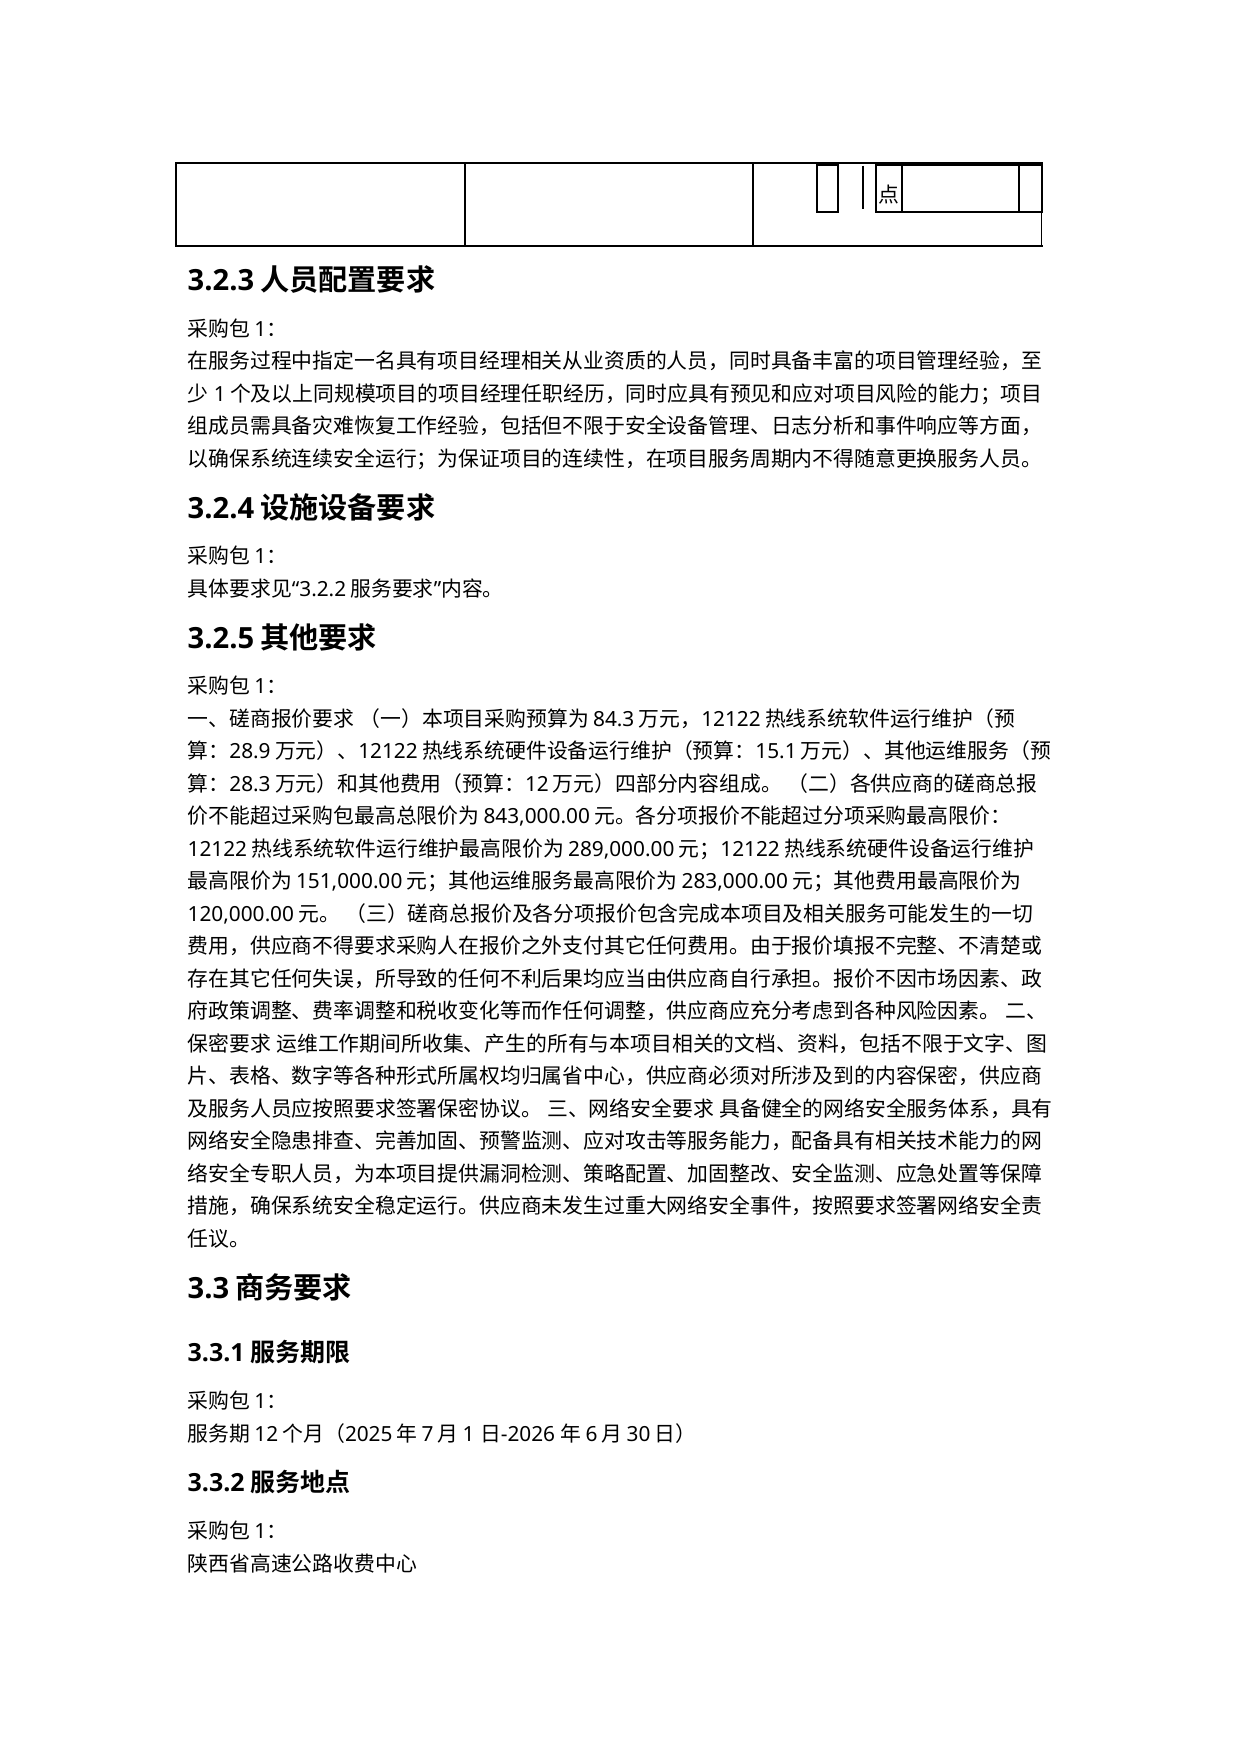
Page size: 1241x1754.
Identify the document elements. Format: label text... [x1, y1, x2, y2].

text 采购包1： [187, 539, 1053, 572]
text 3.2.3人员配置要求 [187, 247, 1053, 312]
text 在服务过程中指定一名具有项目经理相关从业资质的人员，同时具备丰富的项目管理经验，至少 1个及以上同规模项目的项目经理任职经历，同时应具有预见和应对项目风险的能力；项目组成员需具备灾难恢复工作经验，包括但不限于安全设备管理、日志分析和事件响应等方面，以确保系统连续安全运行；为保证项目的连续性，在项目服务周期内不得随意更换服务人员。 [187, 344, 1053, 474]
text 3.3.1服务期限 [187, 1319, 1053, 1384]
text 3.3.2服务地点 [187, 1449, 1053, 1514]
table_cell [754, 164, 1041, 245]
text 采购包1： [187, 1384, 1053, 1417]
text 具体要求见“3.2.2服务要求”内容。 [187, 572, 1053, 604]
text 采购包1： [187, 669, 1053, 702]
table_cell ★ [466, 164, 752, 245]
text 一、磋商报价要求 （一）本项目采购预算为84.3万元，12122热线系统软件运行维护（预算：28.9万元）、12122热线系统硬件设备运行维护（预算：15.1万元）、其他运维服务（预算：28.3万元）和其他费用（预算：12万元）四部分内容组成。 （二）各供应商的磋商总报价不能超过采购包最高总限价为843,000.00元。各分项报价不能超过分项采购最高限价：12122热线系统软件运行维护最高限价为289,000.00元；12122热线系统硬件设备运行维护最高限价为151,000.00元；其他运维服务最高限价为283,000.00元；其他费用最高限价为120,000.00元。 （三）磋商总报价及各分项报价包含完成本项目及相关服务可能发生的一切费用，供应商不得要求采购人在报价之外支付其它任何费用。由于报价填报不完整、不清楚或存在其它任何失误，所导致的任何不利后果均应当由供应商自行承担。报价不因市场因素、政府政策调整、费率调整和税收变化等而作任何调整，供应商应充分考虑到各种风险因素。 二、保密要求 运维工作期间所收集、产生的所有与本项目相关的文档、资料，包括不限于文字、图片、表格、数字等各种形式所属权均归属省中心，供应商必须对所涉及到的内容保密，供应商及服务人员应按照要求签署保密协议。 三、网络安全要求 具备健全的网络安全服务体系，具有网络安全隐患排查、完善加固、预警监测、应对攻击等服务能力，配备具有相关技术能力的网络安全专职人员，为本项目提供漏洞检测、策略配置、加固整改、安全监测、应急处置等保障措施，确保系统安全稳定运行。供应商未发生过重大网络安全事件，按照要求签署网络安全责任议。 [187, 702, 1053, 1254]
text 3.3商务要求 [187, 1254, 1053, 1319]
text 采购包1： [187, 312, 1053, 344]
text 陕西省高速公路收费中心 [187, 1547, 1053, 1579]
text 采购包1： [187, 1514, 1053, 1547]
text 3.2.4设施设备要求 [187, 474, 1053, 539]
text 3.2.5其他要求 [187, 604, 1053, 669]
text 服务期12个月（2025年7月1 日-2026 年6月30日） [187, 1417, 1053, 1449]
table_cell 1 [177, 164, 464, 245]
